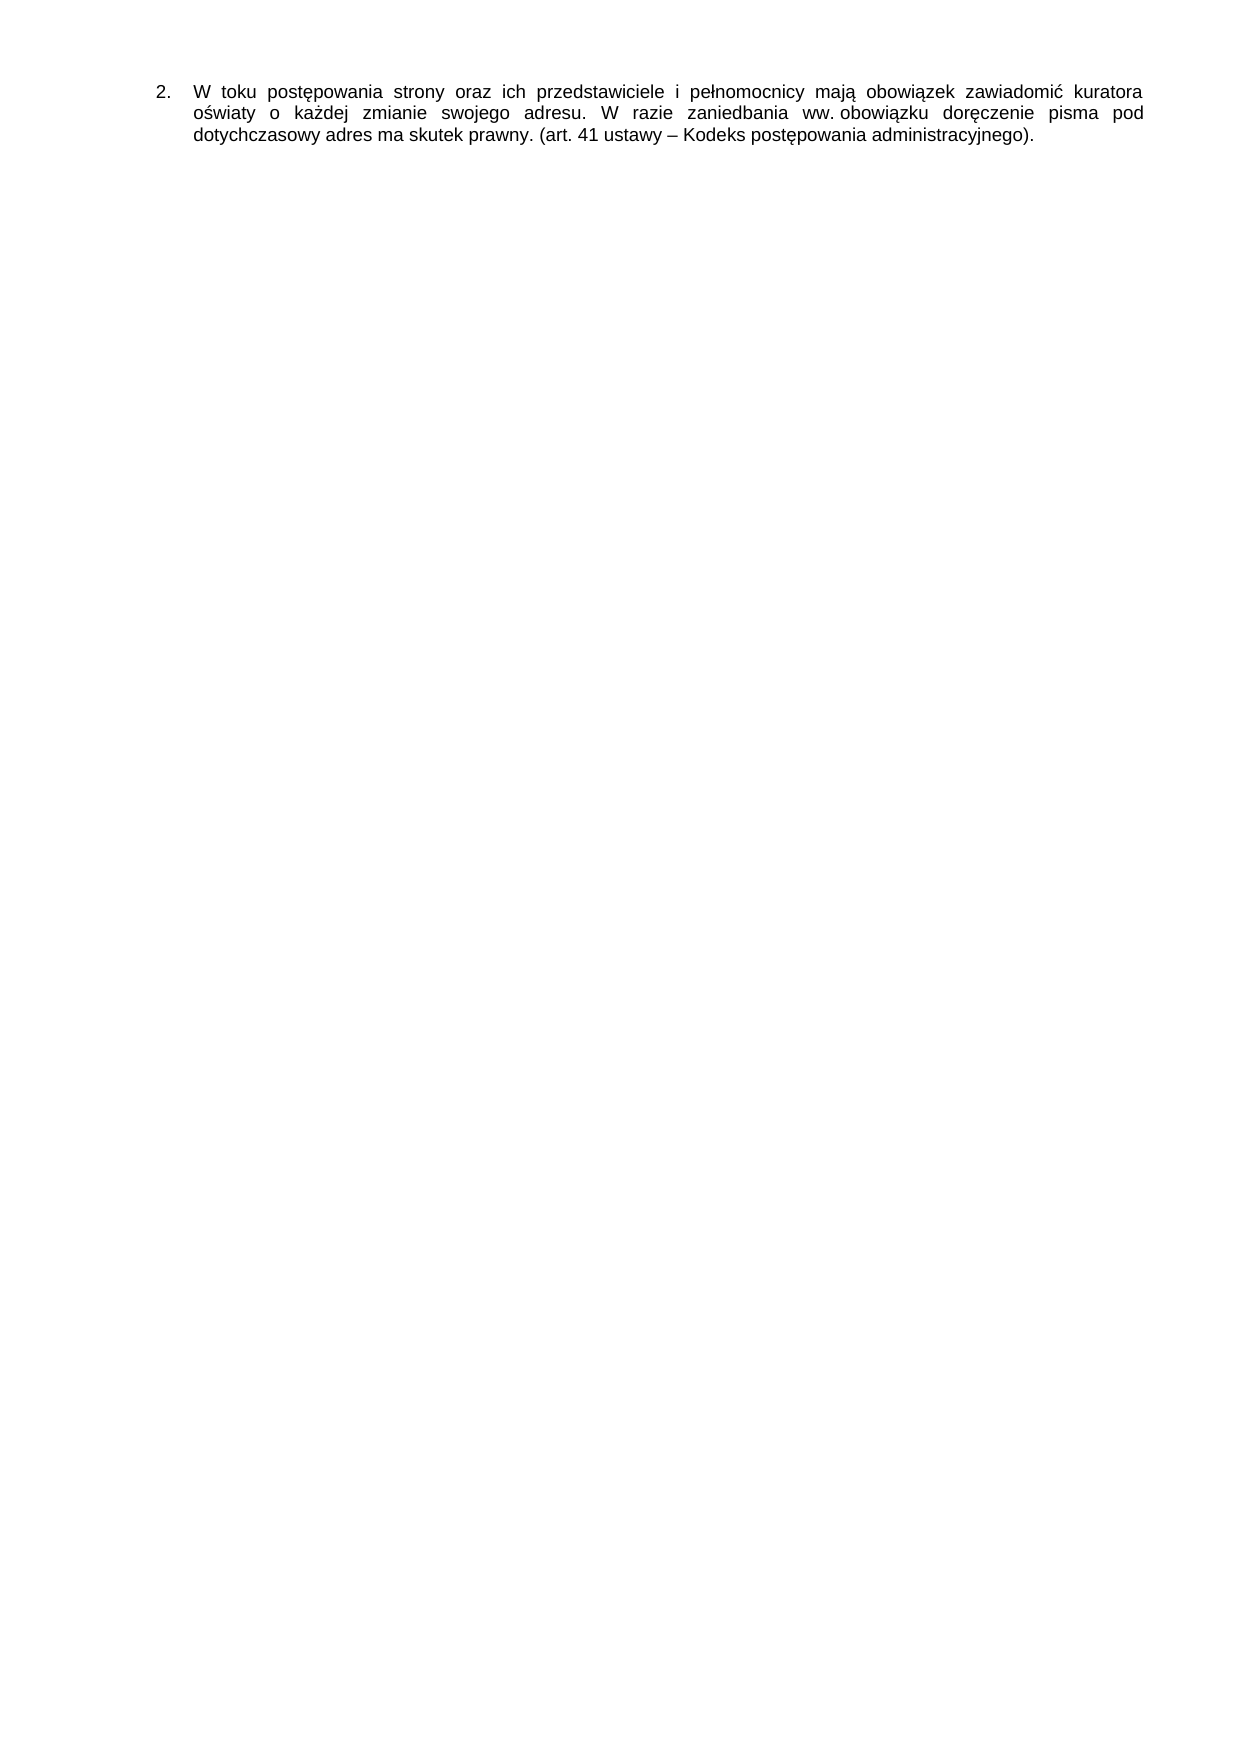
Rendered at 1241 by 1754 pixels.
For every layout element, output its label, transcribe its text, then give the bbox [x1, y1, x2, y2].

list W toku postępowania strony oraz ich przedstawiciele i pełnomocnicy mają obowiązek zawiadomić kuratora oświaty o każdej zmianie swojego adresu. W razie zaniedbania ww. obowiązku doręczenie pisma pod dotychczasowy adres ma skutek prawny. (art. 41 ustawy – Kodeks postępowania administracyjnego). [156, 81, 1144, 145]
